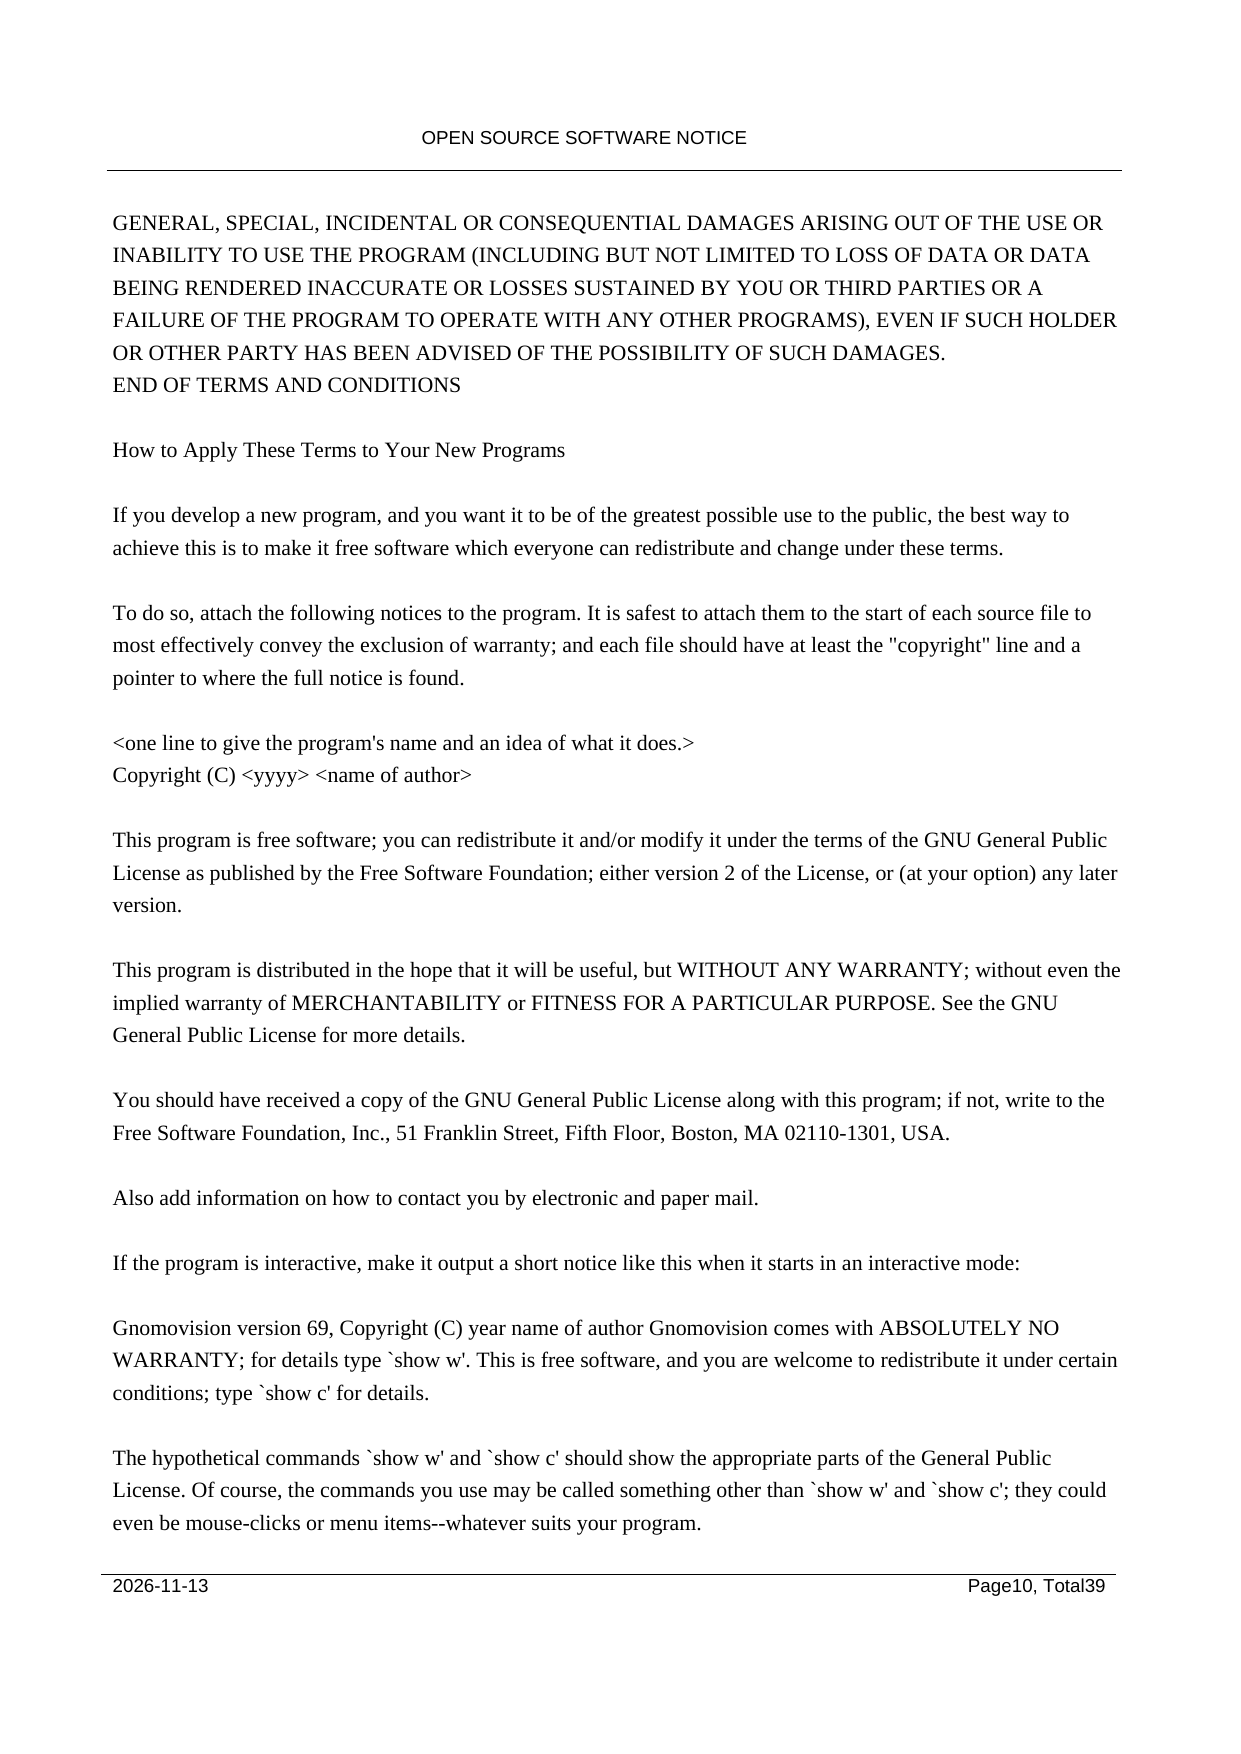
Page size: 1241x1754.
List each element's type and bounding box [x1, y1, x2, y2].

text [112, 206, 1128, 1539]
